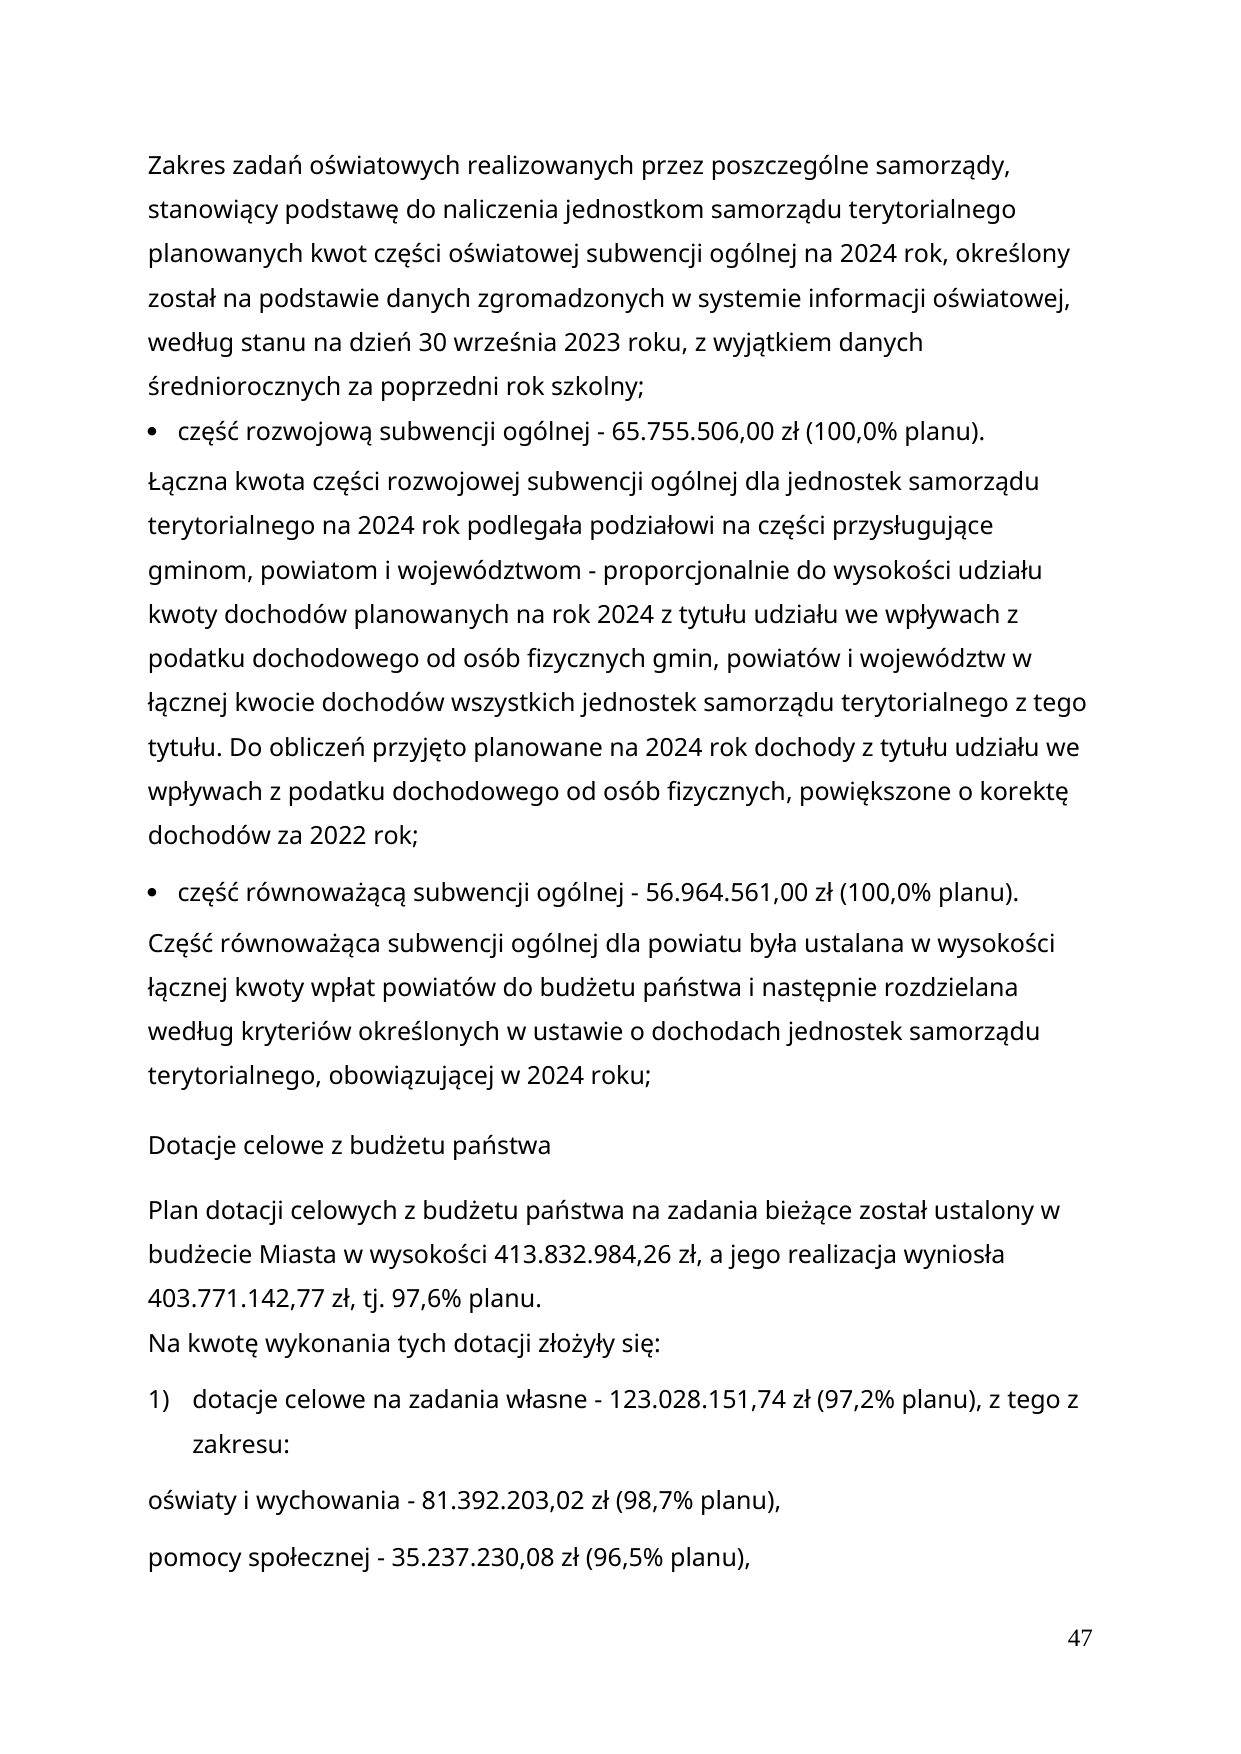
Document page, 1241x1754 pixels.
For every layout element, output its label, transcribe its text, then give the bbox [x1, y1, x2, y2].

text oświaty i wychowania - 81.392.203,02 zł (98,7% planu), [148, 1483, 1093, 1517]
text Na kwotę wykonania tych dotacji złożyły się: [148, 1325, 1093, 1359]
text Zakres zadań oświatowych realizowanych przez poszczególne samorządy, stanowiący podstawę do naliczenia jednostkom samorządu terytorialnego planowanych kwot części oświatowej subwencji ogólnej na 2024 rok, określony został na podstawie danych zgromadzonych w systemie informacji oświatowej, według stanu na dzień 30 września 2023 roku, z wyjątkiem danych średniorocznych za poprzedni rok szkolny; [148, 148, 1093, 403]
text Część równoważąca subwencji ogólnej dla powiatu była ustalana w wysokości łącznej kwoty wpłat powiatów do budżetu państwa i następnie rozdzielana według kryteriów określonych w ustawie o dochodach jednostek samorządu terytorialnego, obowiązującej w 2024 roku; [148, 925, 1093, 1092]
text Łączna kwota części rozwojowej subwencji ogólnej dla jednostek samorządu terytorialnego na 2024 rok podlegała podziałowi na części przysługujące gminom, powiatom i województwom - proporcjonalnie do wysokości udziału kwoty dochodów planowanych na rok 2024 z tytułu udziału we wpływach z podatku dochodowego od osób fizycznych gmin, powiatów i województw w łącznej kwocie dochodów wszystkich jednostek samorządu terytorialnego z tego tytułu. Do obliczeń przyjęto planowane na 2024 rok dochody z tytułu udziału we wpływach z podatku dochodowego od osób fizycznych, powiększone o korektę dochodów za 2022 rok; [148, 464, 1093, 852]
text Dotacje celowe z budżetu państwa [148, 1127, 1093, 1161]
text pomocy społecznej - 35.237.230,08 zł (96,5% planu), [148, 1540, 1093, 1574]
list część rozwojową subwencji ogólnej - 65.755.506,00 zł (100,0% planu). [148, 413, 1093, 447]
text Plan dotacji celowych z budżetu państwa na zadania bieżące został ustalony w budżecie Miasta w wysokości 413.832.984,26 zł, a jego realizacja wyniosła 403.771.142,77 zł, tj. 97,6% planu. [148, 1192, 1093, 1315]
list część równoważącą subwencji ogólnej - 56.964.561,00 zł (100,0% planu). [148, 875, 1093, 909]
list dotacje celowe na zadania własne - 123.028.151,74 zł (97,2% planu), z tego z zakresu: [148, 1382, 1093, 1460]
